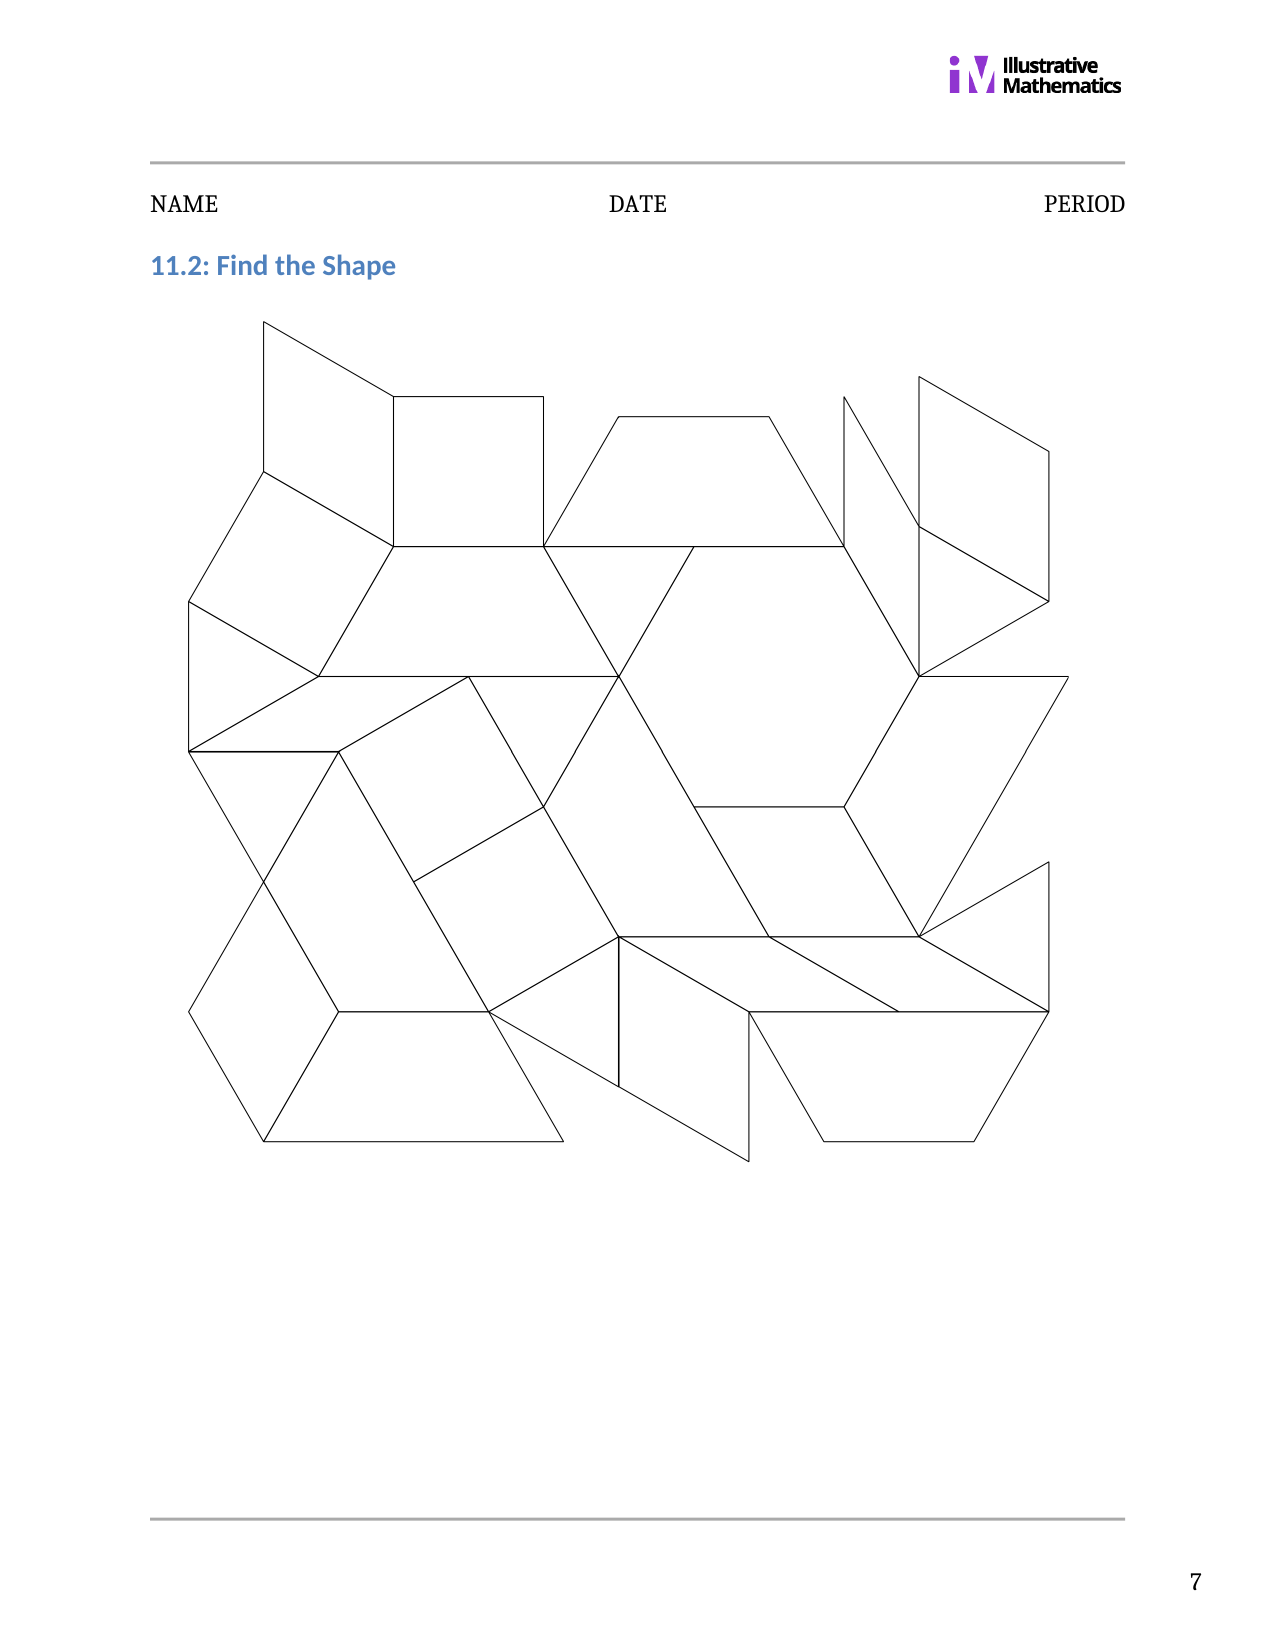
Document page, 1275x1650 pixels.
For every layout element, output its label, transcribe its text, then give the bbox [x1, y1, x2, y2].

picture [168, 301, 1069, 1202]
picture [949, 55, 1121, 93]
subtitle 11.2: Find the Shape [150, 247, 1125, 283]
